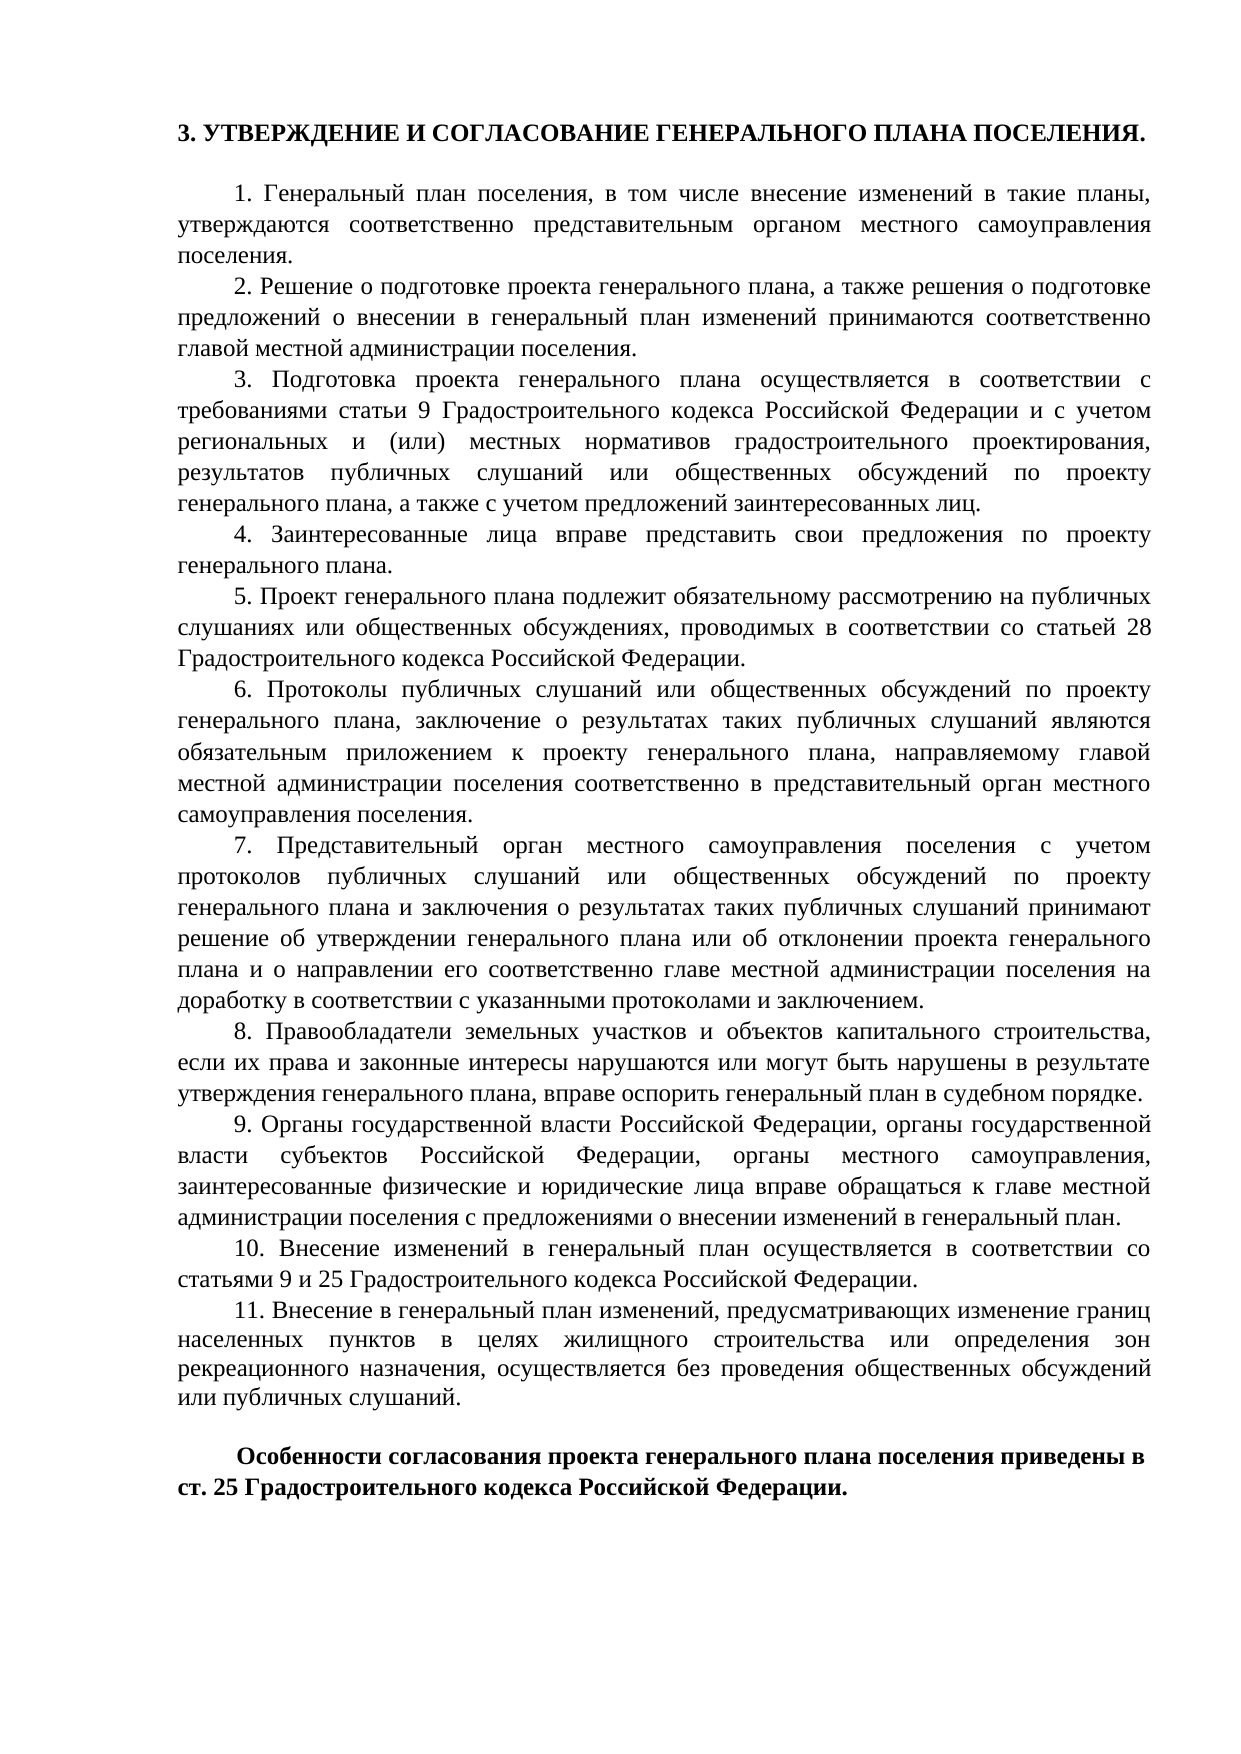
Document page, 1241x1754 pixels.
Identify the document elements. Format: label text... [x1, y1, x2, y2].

text 11. Внесение в генеральный план изменений, предусматривающих изменение границ населенных пунктов в целях жилищного строительства или определения зон рекреационного назначения, осуществляется без проведения общественных обсуждений или публичных слушаний. [177, 1295, 1152, 1410]
text 4. Заинтересованные лица вправе представить свои предложения по проекту генерального плана. [177, 519, 1152, 579]
text 1. Генеральный план поселения, в том числе внесение изменений в такие планы, утверждаются соответственно представительным органом местного самоуправления поселения. [177, 178, 1152, 269]
text 7. Представительный орган местного самоуправления поселения с учетом протоколов публичных слушаний или общественных обсуждений по проекту генерального плана и заключения о результатах таких публичных слушаний принимают решение об утверждении генерального плана или об отклонении проекта генерального плана и о направлении его соответственно главе местной администрации поселения на доработку в соответствии с указанными протоколами и заключением. [177, 830, 1152, 1014]
text Особенности согласования проекта генерального плана поселения приведены в ст. 25 Градостроительного кодекса Российской Федерации. [177, 1441, 1152, 1501]
text 3. Подготовка проекта генерального плана осуществляется в соответствии с требованиями статьи 9 Градостроительного кодекса Российской Федерации и с учетом региональных и (или) местных нормативов градостроительного проектирования, результатов публичных слушаний или общественных обсуждений по проекту генерального плана, а также с учетом предложений заинтересованных лиц. [177, 364, 1152, 517]
text 6. Протоколы публичных слушаний или общественных обсуждений по проекту генерального плана, заключение о результатах таких публичных слушаний являются обязательным приложением к проекту генерального плана, направляемому главой местной администрации поселения соответственно в представительный орган местного самоуправления поселения. [177, 674, 1152, 827]
text 10. Внесение изменений в генеральный план осуществляется в соответствии со статьями 9 и 25 Градостроительного кодекса Российской Федерации. [177, 1233, 1152, 1293]
subtitle 3. УТВЕРЖДЕНИЕ И СОГЛАСОВАНИЕ ГЕНЕРАЛЬНОГО ПЛАНА ПОСЕЛЕНИЯ. [177, 118, 1152, 147]
text 9. Органы государственной власти Российской Федерации, органы государственной власти субъектов Российской Федерации, органы местного самоуправления, заинтересованные физические и юридические лица вправе обращаться к главе местной администрации поселения с предложениями о внесении изменений в генеральный план. [177, 1109, 1152, 1231]
text 5. Проект генерального плана подлежит обязательному рассмотрению на публичных слушаниях или общественных обсуждениях, проводимых в соответствии со статьей 28 Градостроительного кодекса Российской Федерации. [177, 581, 1152, 672]
text 8. Правообладатели земельных участков и объектов капитального строительства, если их права и законные интересы нарушаются или могут быть нарушены в результате утверждения генерального плана, вправе оспорить генеральный план в судебном порядке. [177, 1016, 1152, 1107]
text 2. Решение о подготовке проекта генерального плана, а также решения о подготовке предложений о внесении в генеральный план изменений принимаются соответственно главой местной администрации поселения. [177, 271, 1152, 362]
